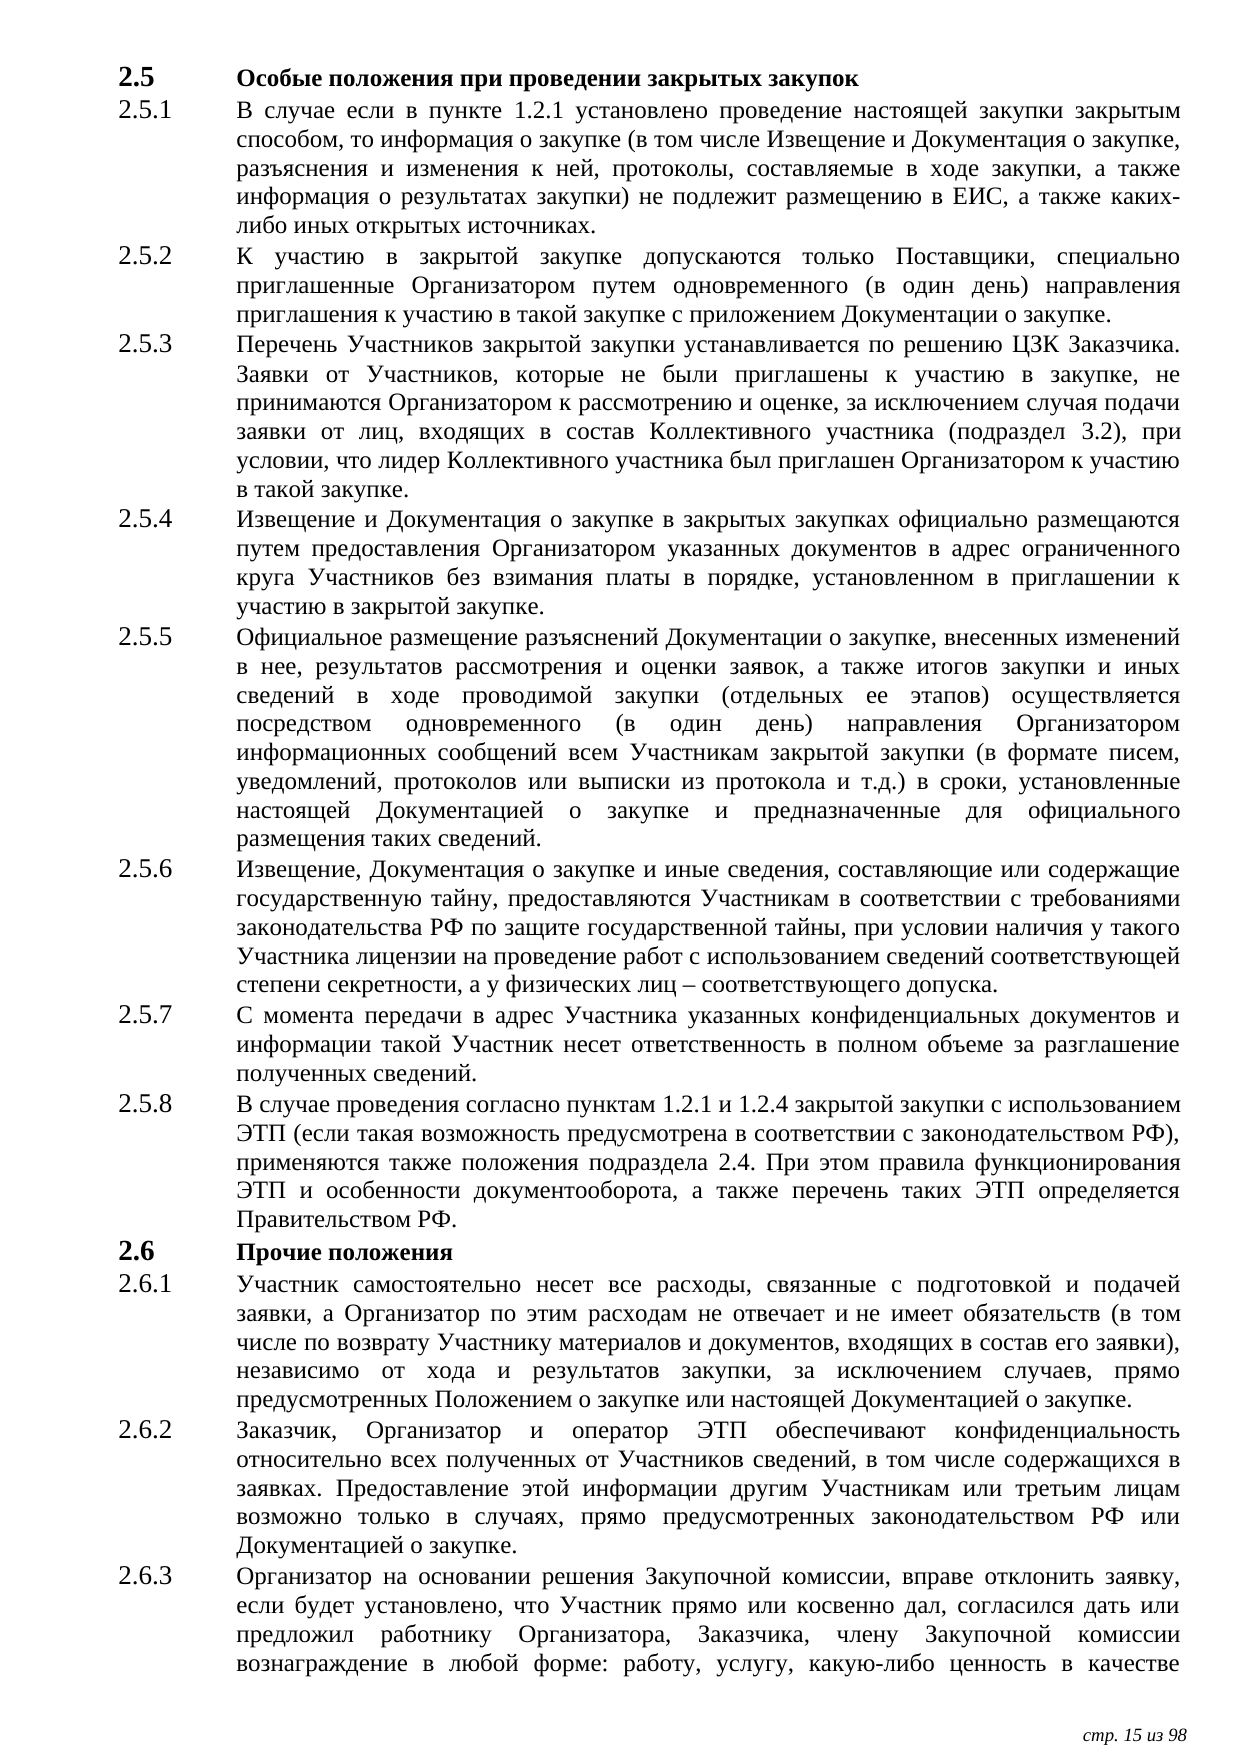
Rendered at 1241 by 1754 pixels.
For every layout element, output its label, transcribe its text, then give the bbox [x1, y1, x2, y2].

text В случае проведения согласно пунктам 1.2.1 и 1.2.4 закрытой закупки с использованием ЭТП (если такая возможность предусмотрена в соответствии с законодательством РФ), применяются также положения подраздела 2.4. При этом правила функционирования ЭТП и особенности документооборота, а также перечень таких ЭТП определяется Правительством РФ. [118, 1087, 1181, 1233]
text В случае если в пункте 1.2.1 установлено проведение настоящей закупки закрытым способом, то информация о закупке (в том числе Извещение и Документация о закупке, разъяснения и изменения к ней, протоколы, составляемые в ходе закупки, а также информация о результатах закупки) не подлежит размещению в ЕИС, а также каких-либо иных открытых источниках. [118, 93, 1181, 239]
text К участию в закрытой закупке допускаются только Поставщики, специально приглашенные Организатором путем одновременного (в один день) направления приглашения к участию в такой закупке с приложением Документации о закупке. [118, 239, 1181, 327]
text Извещение, Документация о закупке и иные сведения, составляющие или содержащие государственную тайну, предоставляются Участникам в соответствии с требованиями законодательства РФ по защите государственной тайны, при условии наличия у такого Участника лицензии на проведение работ с использованием сведений соответствующей степени секретности, а у физических лиц – соответствующего допуска. [118, 852, 1181, 998]
text Официальное размещение разъяснений Документации о закупке, внесенных изменений в нее, результатов рассмотрения и оценки заявок, а также итогов закупки и иных сведений в ходе проводимой закупки (отдельных ее этапов) осуществляется посредством одновременного (в один день) направления Организатором информационных сообщений всем Участникам закрытой закупки (в формате писем, уведомлений, протоколов или выписки из протокола и т.д.) в сроки, установленные настоящей Документацией о закупке и предназначенные для официального размещения таких сведений. [118, 620, 1181, 852]
text Перечень Участников закрытой закупки устанавливается по решению ЦЗК Заказчика. Заявки от Участников, которые не были приглашены к участию в закупке, не принимаются Организатором к рассмотрению и оценке, за исключением случая подачи заявки от лиц, входящих в состав Коллективного участника (подраздел 3.2), при условии, что лидер Коллективного участника был приглашен Организатором к участию в такой закупке. [118, 327, 1181, 502]
text Извещение и Документация о закупке в закрытых закупках официально размещаются путем предоставления Организатором указанных документов в адрес ограниченного круга Участников без взимания платы в порядке, установленном в приглашении к участию в закрытой закупке. [118, 502, 1181, 620]
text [118, 1559, 1181, 1676]
text С момента передачи в адрес Участника указанных конфиденциальных документов и информации такой Участник несет ответственность в полном объеме за разглашение полученных сведений. [118, 998, 1181, 1087]
subtitle Прочие положения [118, 1233, 1181, 1267]
text Участник самостоятельно несет все расходы, связанные с подготовкой и подачей заявки, а Организатор по этим расходам не отвечает и не имеет обязательств (в том числе по возврату Участнику материалов и документов, входящих в состав его заявки), независимо от хода и результатов закупки, за исключением случаев, прямо предусмотренных Положением о закупке или настоящей Документацией о закупке. [118, 1267, 1181, 1413]
text Заказчик, Организатор и оператор ЭТП обеспечивают конфиденциальность относительно всех полученных от Участников сведений, в том числе содержащихся в заявках. Предоставление этой информации другим Участникам или третьим лицам возможно только в случаях, прямо предусмотренных законодательством РФ или Документацией о закупке. [118, 1413, 1181, 1559]
subtitle Особые положения при проведении закрытых закупок [118, 59, 1181, 93]
